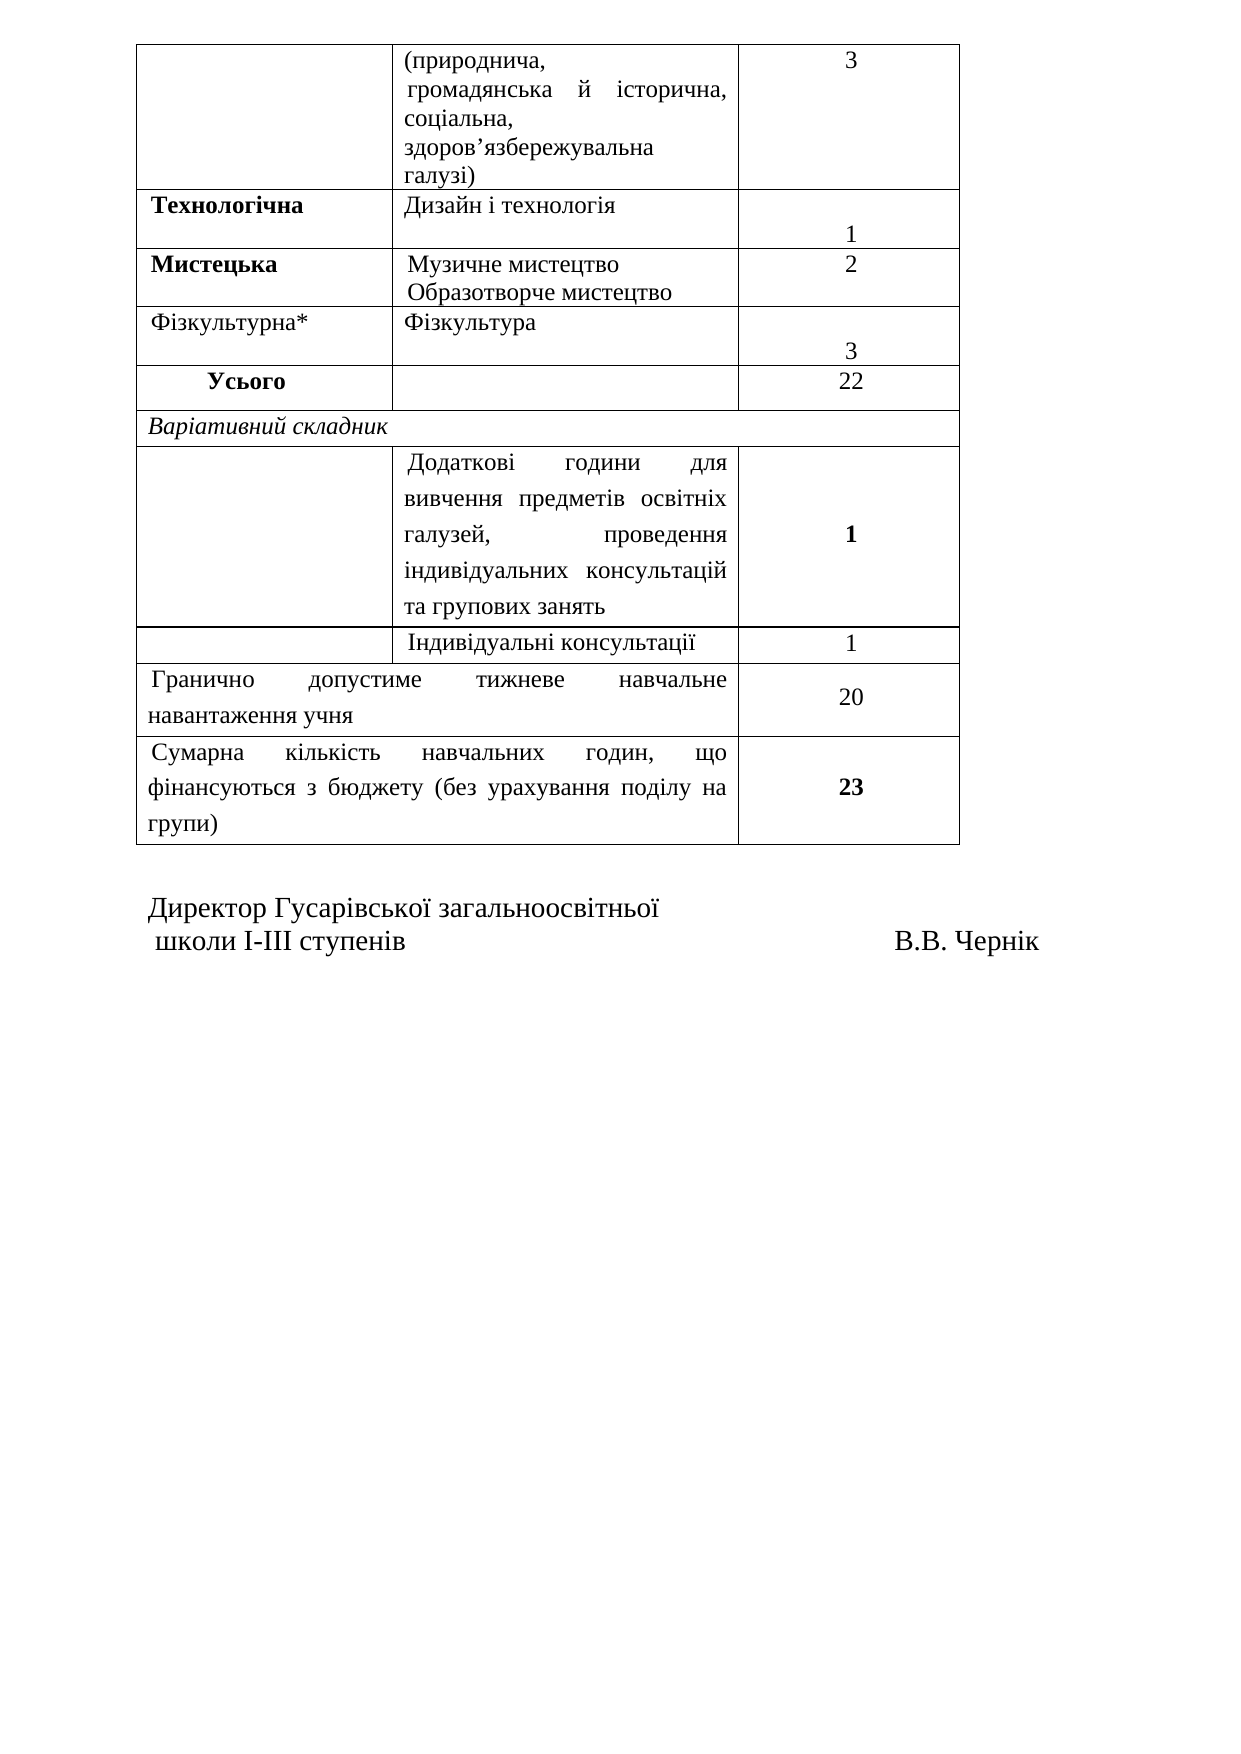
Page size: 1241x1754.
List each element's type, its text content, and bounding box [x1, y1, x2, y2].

table_cell Усього [137, 366, 392, 410]
text школи І-ІІІ ступенів В.В. Чернік [148, 923, 1152, 957]
table_cell [393, 366, 738, 410]
table_cell 3 [739, 307, 959, 365]
table_cell [137, 628, 392, 663]
table_cell Мистецька [137, 249, 392, 306]
table_cell Індивідуальні консультації [393, 628, 738, 663]
table_cell Варіативний складник [137, 411, 959, 446]
table_cell Дизайн і технологія [393, 190, 738, 248]
table_cell 20 [739, 664, 959, 736]
table_cell Додаткові години для вивчення предметів освітніх галузей, проведення індивідуальних консультацій та групових занять [393, 447, 738, 626]
table_cell Гранично допустиме тижневе навчальне навантаження учня [137, 664, 738, 736]
table_cell Фізкультура [393, 307, 738, 365]
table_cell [393, 45, 738, 189]
table_cell [137, 45, 392, 189]
table_cell 1 [739, 190, 959, 248]
table_cell Технологічна [137, 190, 392, 248]
table_cell 1 [739, 628, 959, 663]
table_cell Музичне мистецтво Образотворче мистецтво [393, 249, 738, 306]
text Директор Гусарівської загальноосвітньої [148, 890, 1152, 923]
table_cell 3 [739, 45, 959, 189]
table_cell 22 [739, 366, 959, 410]
table_cell Сумарна кількість навчальних годин, що фінансуються з бюджету (без урахування поділу на групи) [137, 737, 738, 844]
table_cell 2 [739, 249, 959, 306]
table_cell 23 [739, 737, 959, 844]
table_cell [137, 447, 392, 626]
table_cell 1 [739, 447, 959, 626]
table_cell Фізкультурна* [137, 307, 392, 365]
